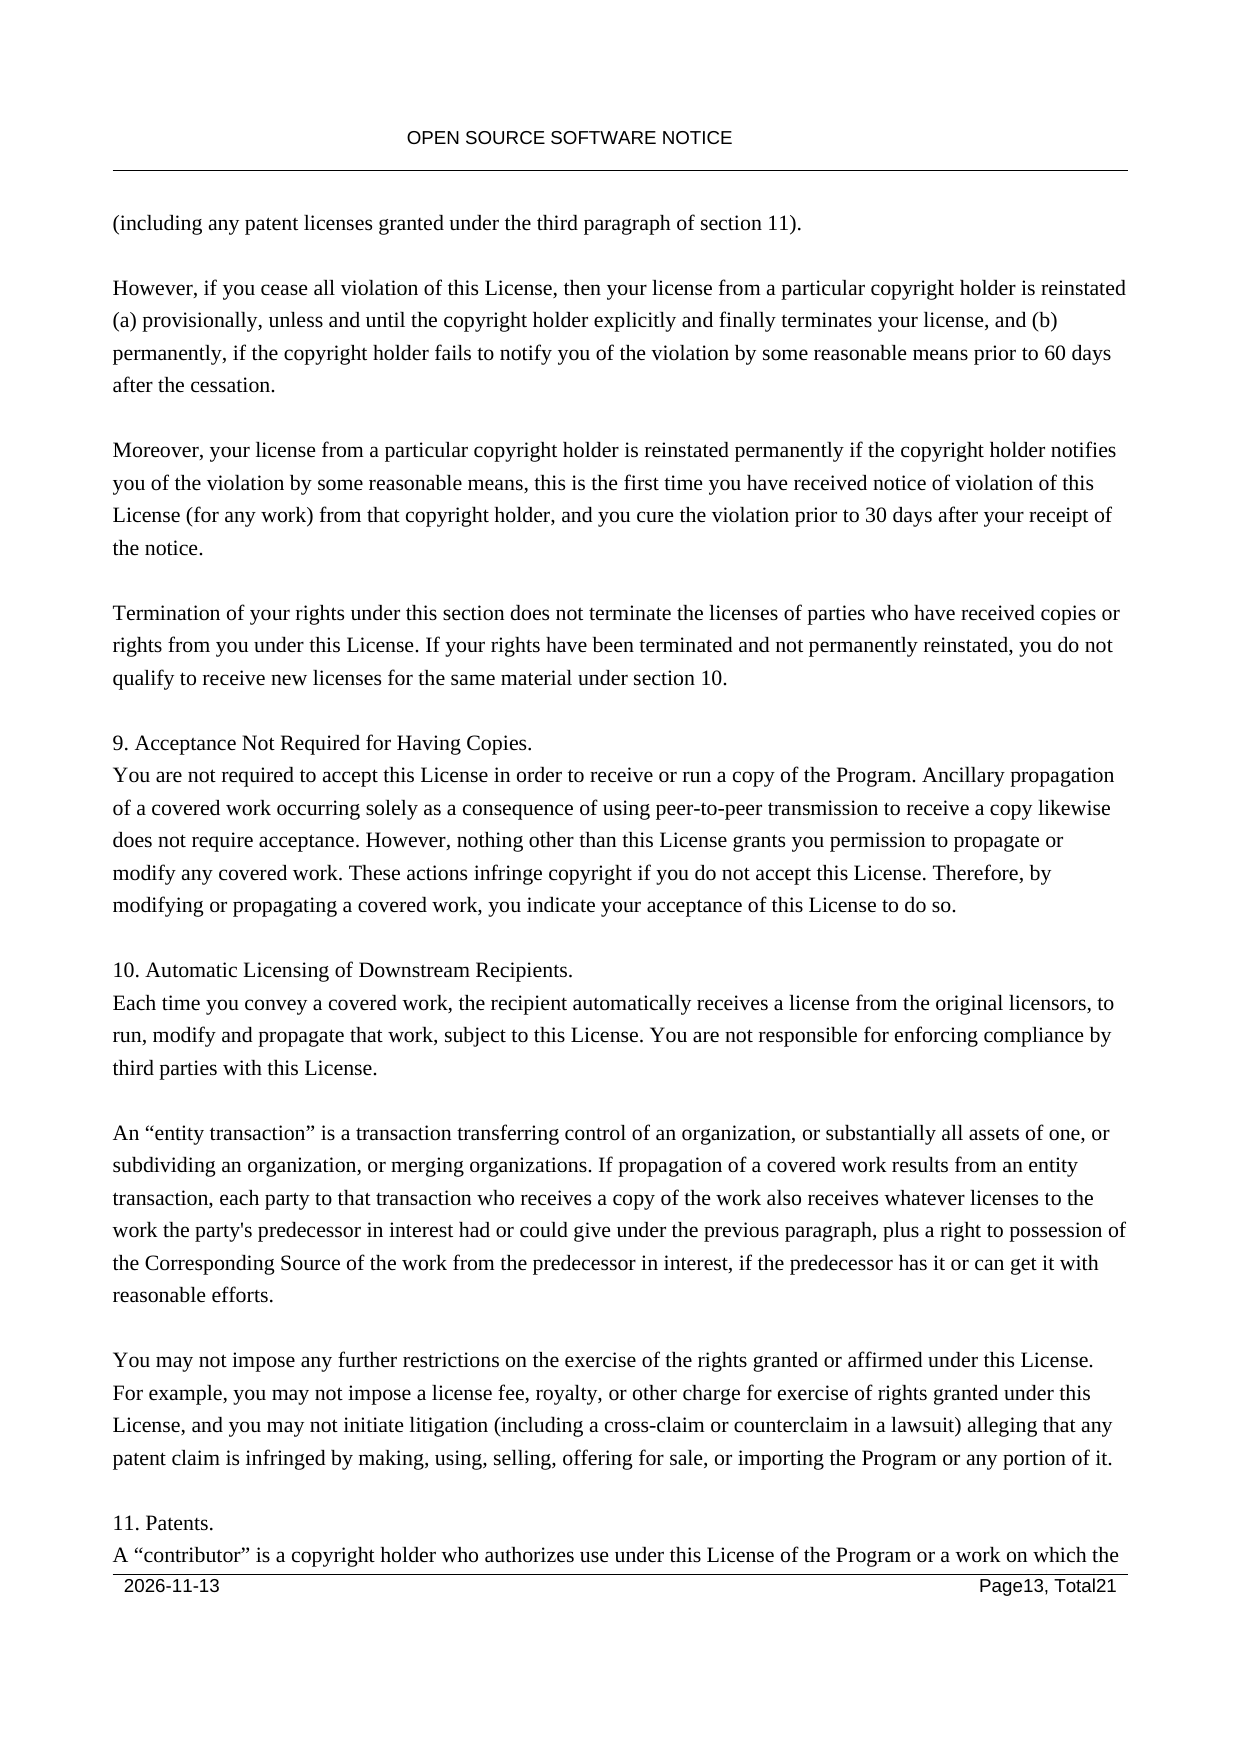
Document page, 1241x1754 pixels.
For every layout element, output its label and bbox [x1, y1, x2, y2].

text [112, 206, 1128, 1571]
